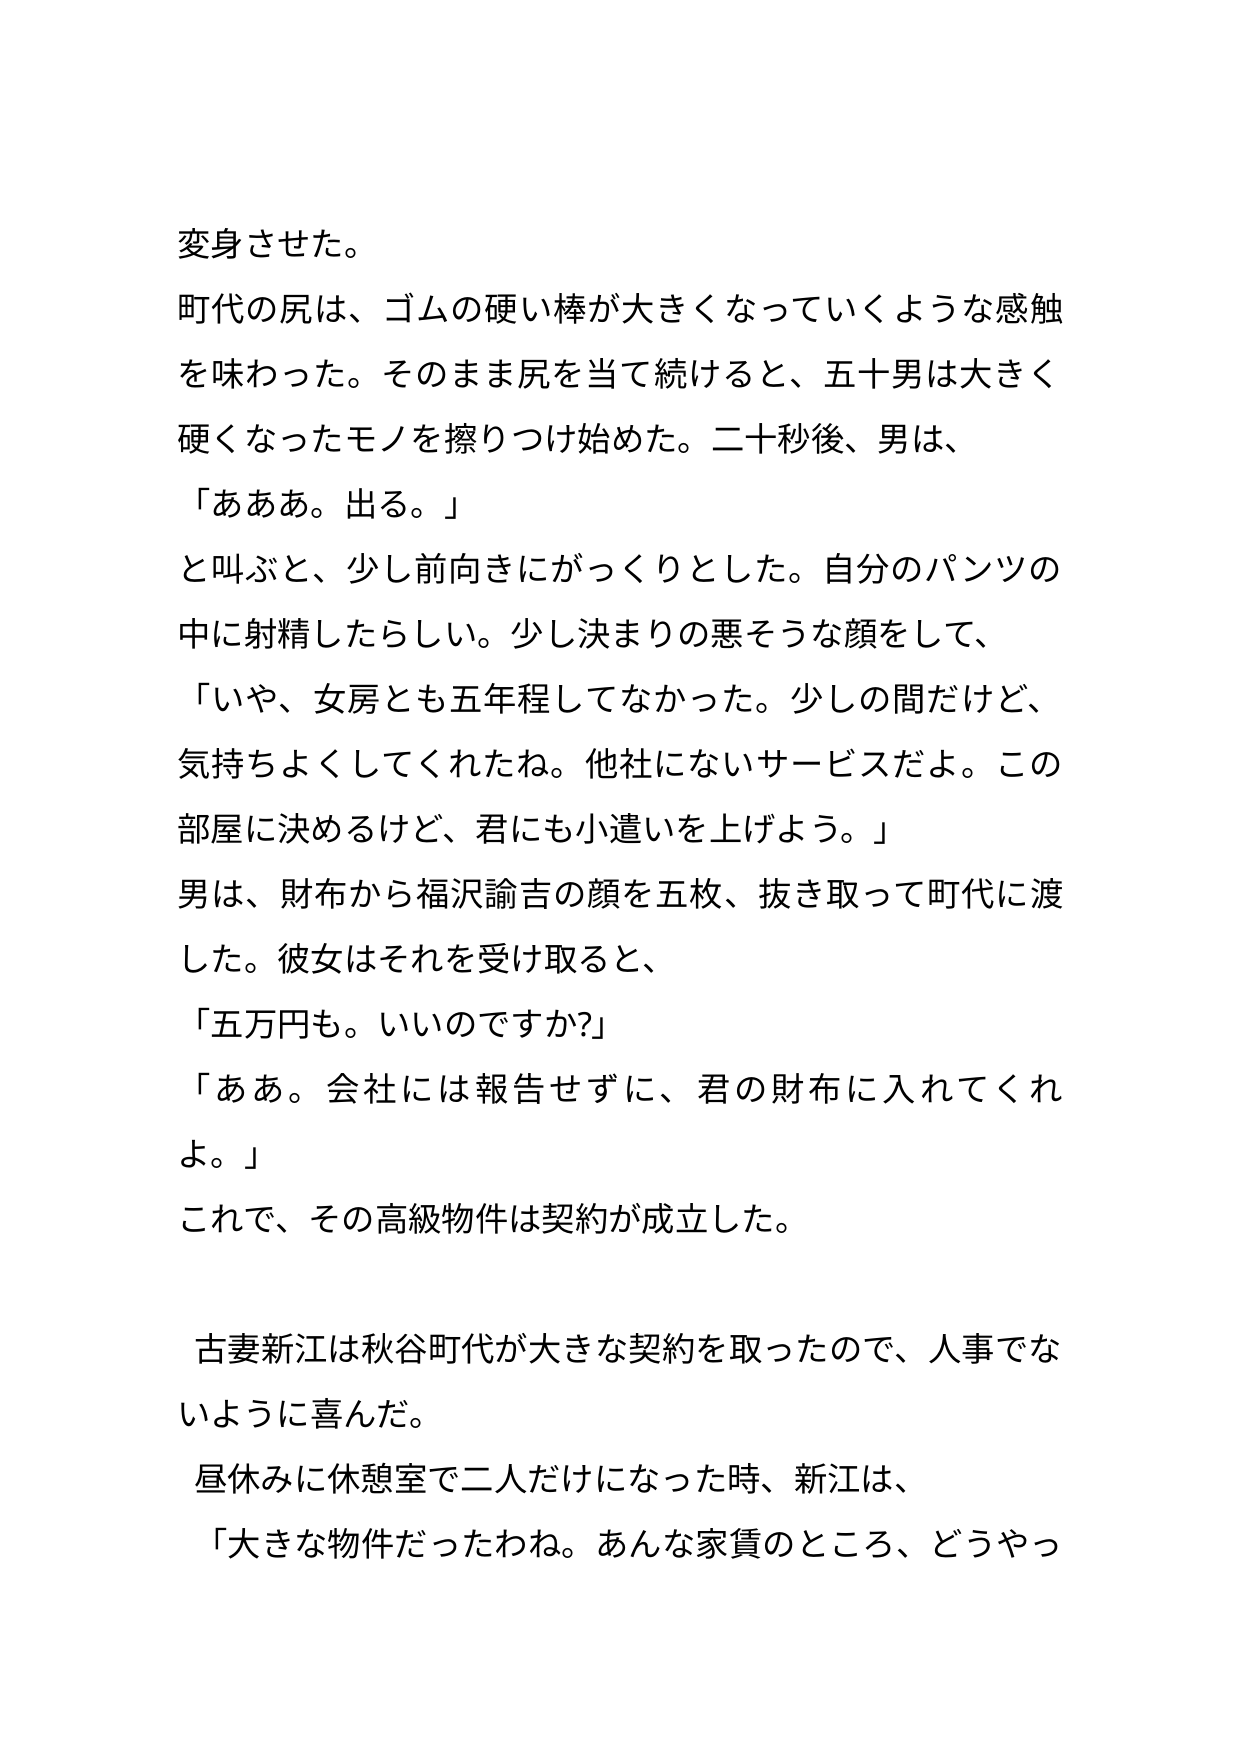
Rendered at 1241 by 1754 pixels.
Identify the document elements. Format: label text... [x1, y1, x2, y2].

text 男は、財布から福沢諭吉の顔を五枚、抜き取って町代に渡した。彼女はそれを受け取ると、 [177, 859, 1063, 989]
text と叫ぶと、少し前向きにがっくりとした。自分のパンツの中に射精したらしい。少し決まりの悪そうな顔をして、 [177, 534, 1063, 664]
text 「あああ。出る。」 [177, 469, 1063, 534]
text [177, 209, 1063, 274]
text 昼休みに休憩室で二人だけになった時、新江は、 [177, 1444, 1063, 1509]
text 町代の尻は、ゴムの硬い棒が大きくなっていくような感触を味わった。そのまま尻を当て続けると、五十男は大きく硬くなったモノを擦りつけ始めた。二十秒後、男は、 [177, 274, 1063, 469]
text 古妻新江は秋谷町代が大きな契約を取ったので、人事でないように喜んだ。 [177, 1314, 1063, 1444]
text 「五万円も。いいのですか?」 [177, 989, 1063, 1054]
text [177, 1509, 1063, 1574]
text 「いや、女房とも五年程してなかった。少しの間だけど、気持ちよくしてくれたね。他社にないサービスだよ。この部屋に決めるけど、君にも小遣いを上げよう。」 [177, 664, 1063, 859]
text 「ああ。会社には報告せずに、君の財布に入れてくれよ。」 [177, 1054, 1063, 1184]
text これで、その高級物件は契約が成立した。 [177, 1184, 1063, 1249]
